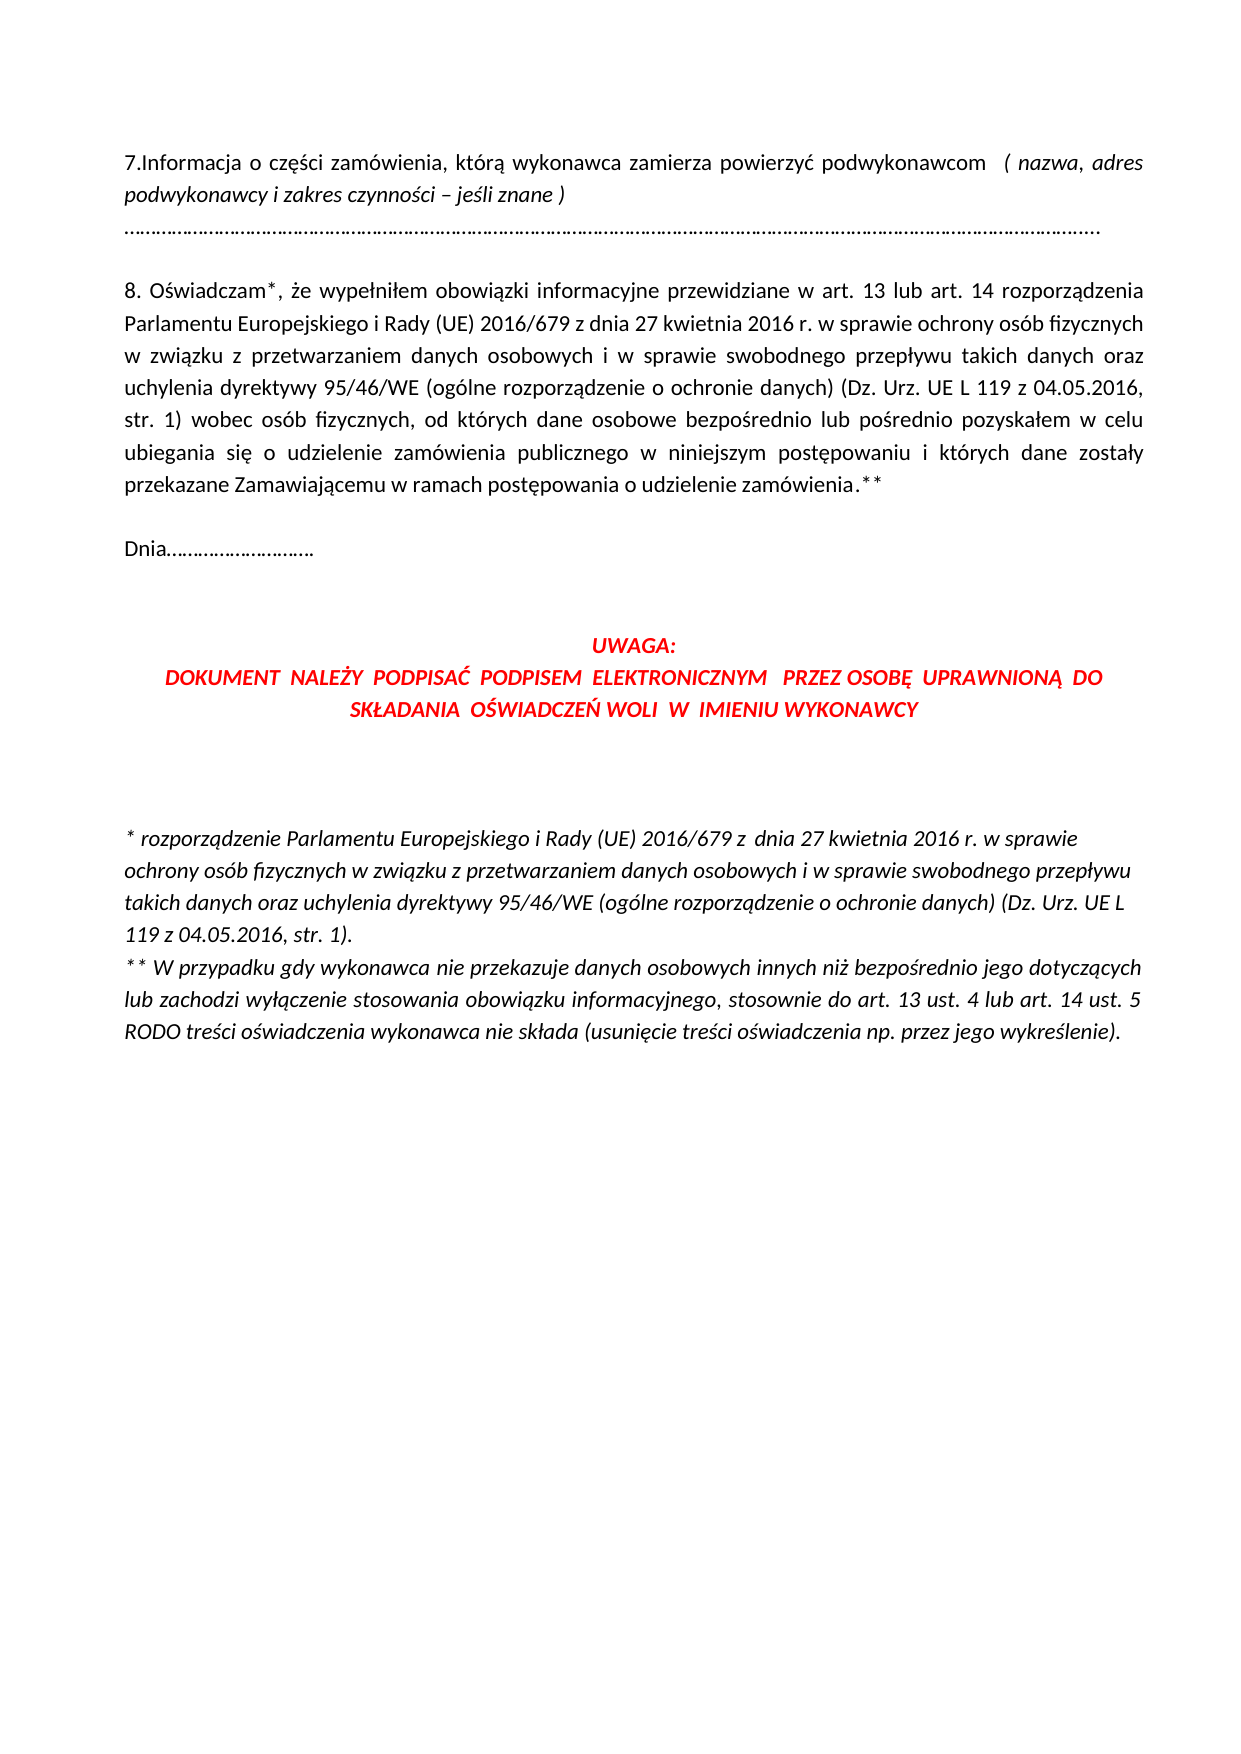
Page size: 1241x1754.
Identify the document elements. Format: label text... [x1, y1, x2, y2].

text ** W przypadku gdy wykonawca nie przekazuje danych osobowych innych niż bezpośrednio jego dotyczących lub zachodzi wyłączenie stosowania obowiązku informacyjnego, stosownie do art. 13 ust. 4 lub art. 14 ust. 5 RODO treści oświadczenia wykonawca nie składa (usunięcie treści oświadczenia np. przez jego wykreślenie). [124, 953, 1146, 1045]
text UWAGA: [124, 631, 1146, 659]
text * rozporządzenie Parlamentu Europejskiego i Rady (UE) 2016/679 z dnia 27 kwietnia 2016 r. w sprawie ochrony osób fizycznych w związku z przetwarzaniem danych osobowych i w sprawie swobodnego przepływu takich danych oraz uchylenia dyrektywy 95/46/WE (ogólne rozporządzenie o ochronie danych) (Dz. Urz. UE L 119 z 04.05.2016, str. 1). [124, 824, 1146, 948]
text ………………………………………………………………………………………………………………………………………………………………..... [124, 212, 1146, 240]
text 7.Informacja o części zamówienia, którą wykonawca zamierza powierzyć podwykonawcom ( nazwa, adres podwykonawcy i zakres czynności – jeśli znane ) [124, 148, 1146, 208]
text 8. Oświadczam*, że wypełniłem obowiązki informacyjne przewidziane w art. 13 lub art. 14 rozporządzenia Parlamentu Europejskiego i Rady (UE) 2016/679 z dnia 27 kwietnia 2016 r. w sprawie ochrony osób fizycznych w związku z przetwarzaniem danych osobowych i w sprawie swobodnego przepływu takich danych oraz uchylenia dyrektywy 95/46/WE (ogólne rozporządzenie o ochronie danych) (Dz. Urz. UE L 119 z 04.05.2016, str. 1) wobec osób fizycznych, od których dane osobowe bezpośrednio lub pośrednio pozyskałem w celu ubiegania się o udzielenie zamówienia publicznego w niniejszym postępowaniu i których dane zostały przekazane Zamawiającemu w ramach postępowania o udzielenie zamówienia.** [124, 277, 1146, 498]
text Dnia………………………. [124, 534, 1146, 562]
text DOKUMENT NALEŻY PODPISAĆ PODPISEM ELEKTRONICZNYM PRZEZ OSOBĘ UPRAWNIONĄ DO SKŁADANIA OŚWIADCZEŃ WOLI W IMIENIU WYKONAWCY [124, 663, 1146, 723]
